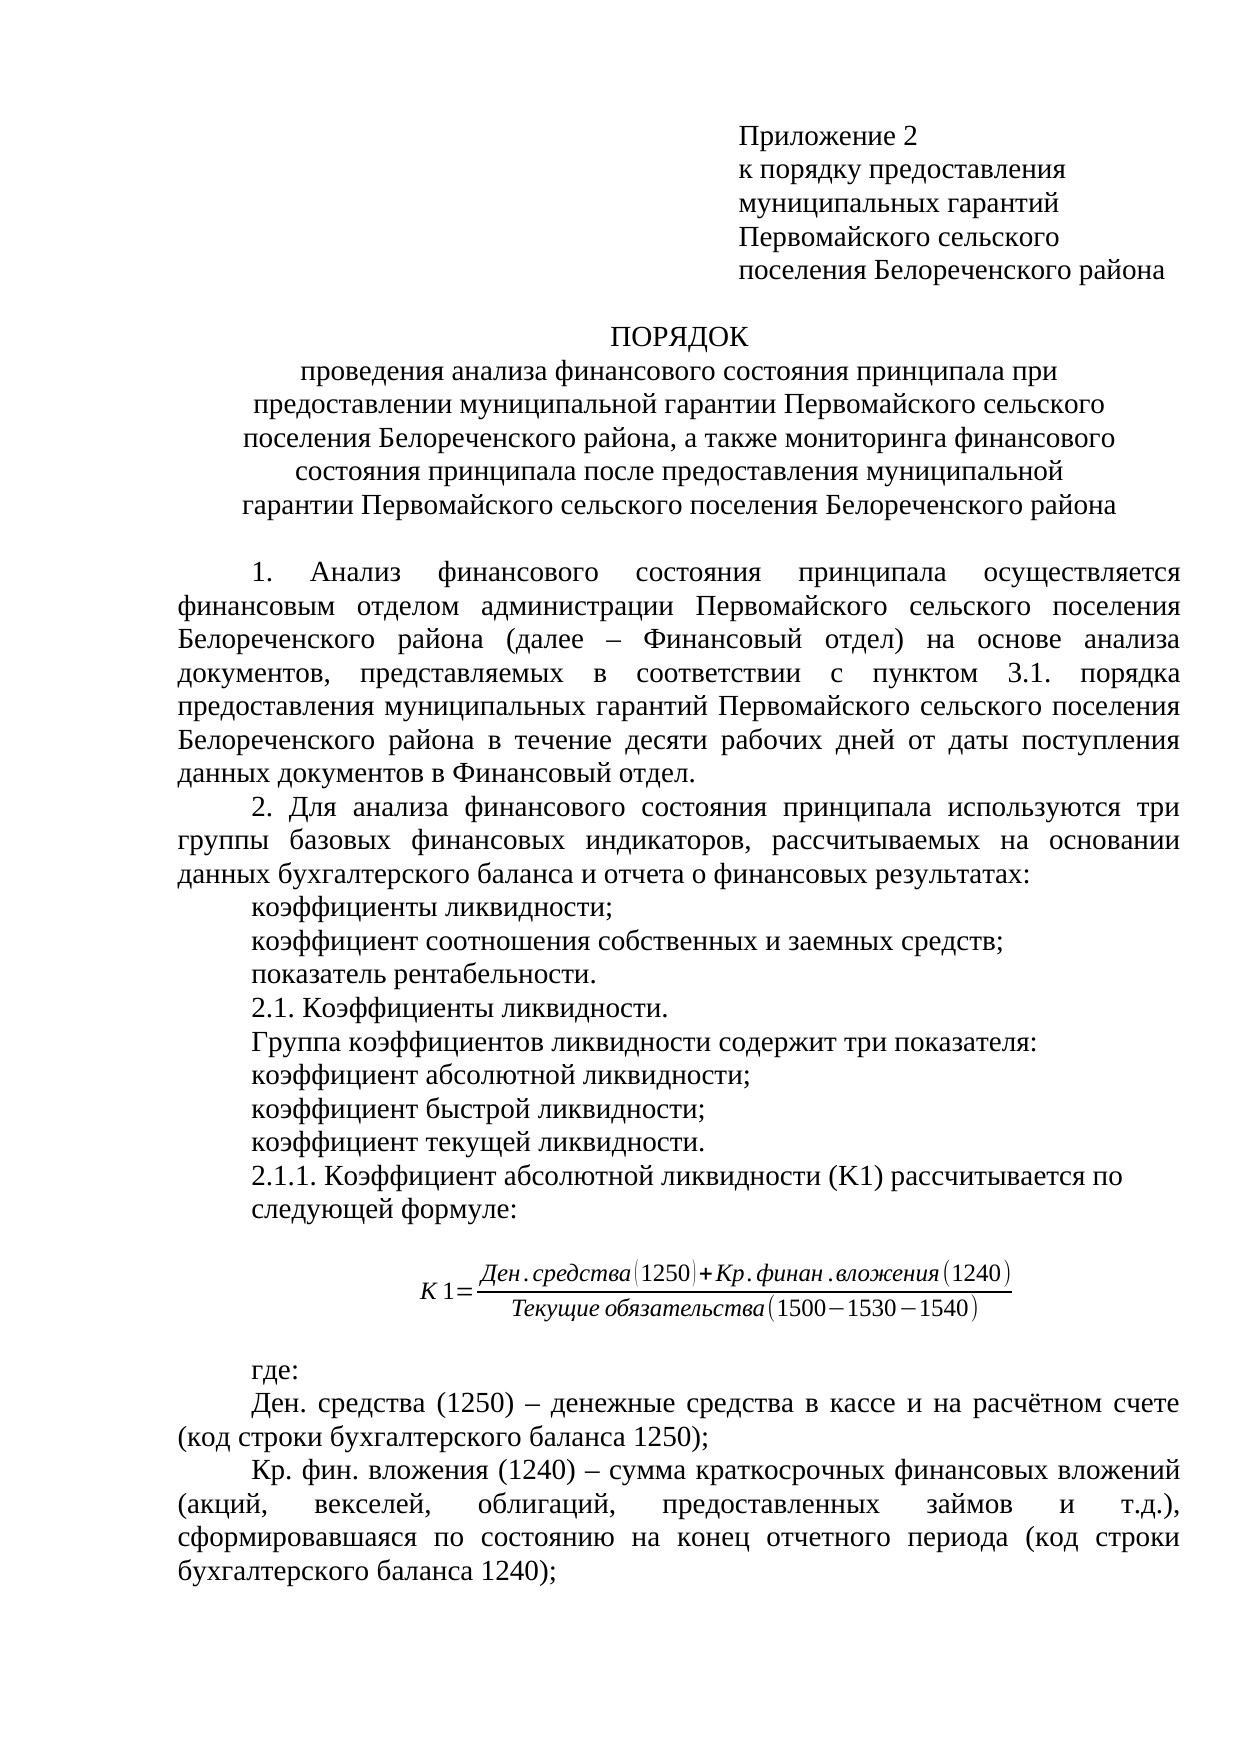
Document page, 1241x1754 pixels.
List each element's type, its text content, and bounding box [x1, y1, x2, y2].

text ПОРЯДОК [236, 319, 1122, 353]
text Приложение 2 [738, 118, 1181, 152]
text коэффициент текущей ликвидности. [177, 1124, 1181, 1158]
text 1. Анализ финансового состояния принципала осуществляется финансовым отделом администрации Первомайского сельского поселения Белореченского района (далее – Финансовый отдел) на основе анализа документов, представляемых в соответствии с пунктом 3.1. порядка предоставления муниципальных гарантий Первомайского сельского поселения Белореченского района в течение десяти рабочих дней от даты поступления данных документов в Финансовый отдел. [177, 554, 1181, 789]
text 2.1.1. Коэффициент абсолютной ликвидности (K1) рассчитывается по [177, 1158, 1181, 1191]
text Кр. фин. вложения (1240) – сумма краткосрочных финансовых вложений (акций, векселей, облигаций, предоставленных займов и т.д.), сформировавшаяся по состоянию на конец отчетного периода (код строки бухгалтерского баланса 1240); [177, 1452, 1181, 1587]
text к порядку предоставления муниципальных гарантий Первомайского сельского поселения Белореченского района [738, 152, 1181, 286]
text показатель рентабельности. [177, 957, 1181, 990]
text 2.1. Коэффициенты ликвидности. [177, 990, 1181, 1024]
text коэффициент быстрой ликвидности; [177, 1091, 1181, 1124]
text 2. Для анализа финансового состояния принципала используются три группы базовых финансовых индикаторов, рассчитываемых на основании данных бухгалтерского баланса и отчета о финансовых результатах: [177, 789, 1181, 889]
text проведения анализа финансового состояния принципала при [236, 353, 1122, 386]
text коэффициент соотношения собственных и заемных средств; [177, 923, 1181, 957]
text где: [177, 1352, 1181, 1385]
text следующей формуле: [177, 1191, 1181, 1225]
text коэффициенты ликвидности; [177, 889, 1181, 923]
text Группа коэффициентов ликвидности содержит три показателя: [177, 1024, 1181, 1057]
text предоставлении муниципальной гарантии Первомайского сельского поселения Белореченского района, а также мониторинга финансового состояния принципала после предоставления муниципальной гарантии Первомайского сельского поселения Белореченского района [236, 386, 1122, 521]
text Ден. средства (1250) – денежные средства в кассе и на расчётном счете (код строки бухгалтерского баланса 1250); [177, 1385, 1181, 1452]
text коэффициент абсолютной ликвидности; [177, 1057, 1181, 1091]
